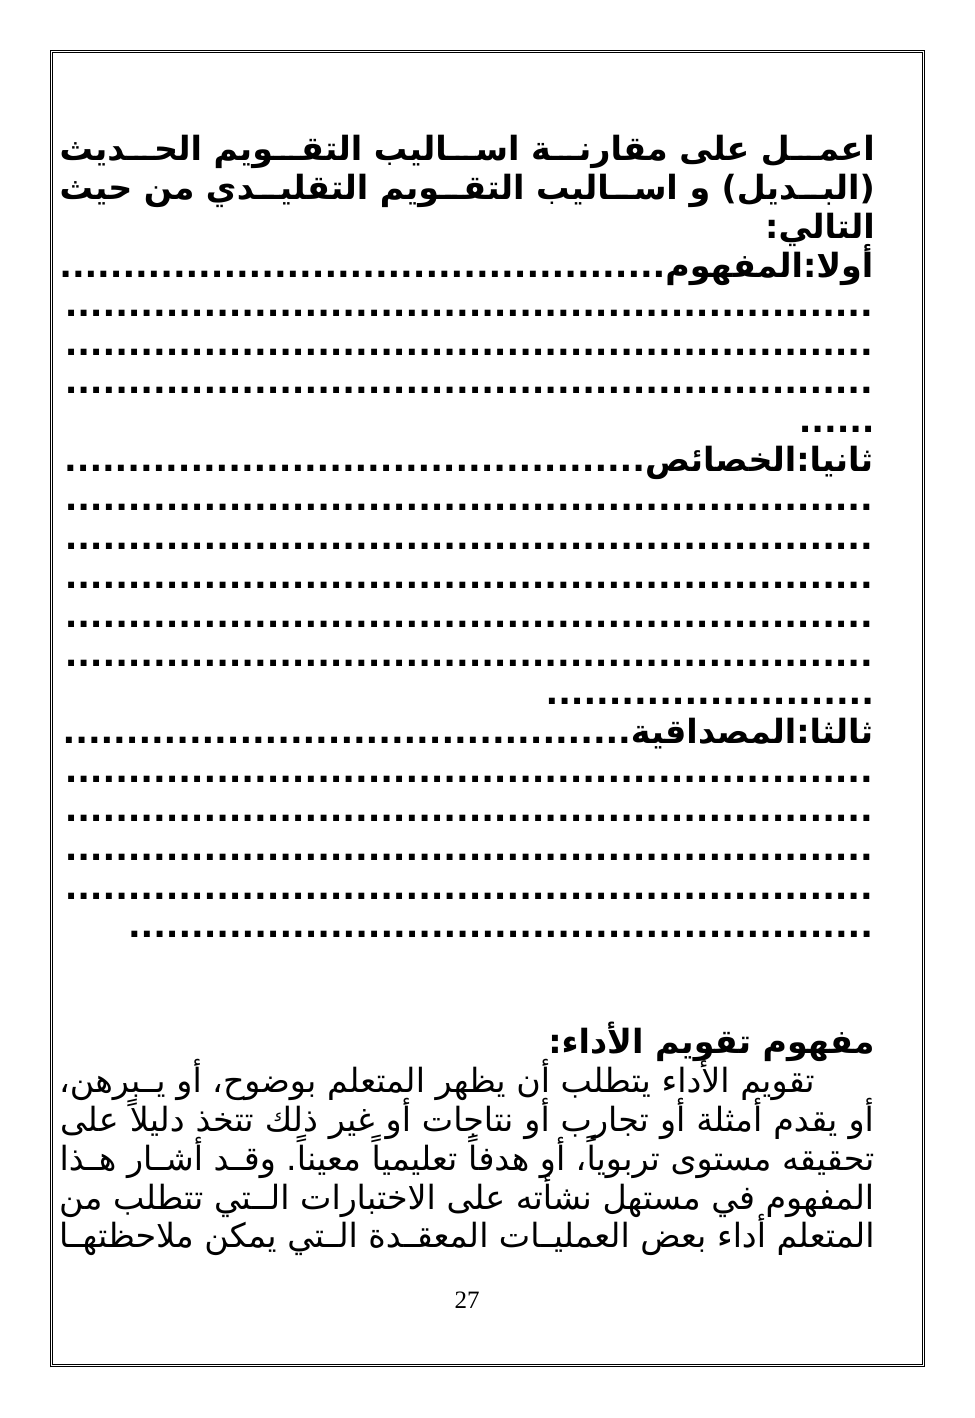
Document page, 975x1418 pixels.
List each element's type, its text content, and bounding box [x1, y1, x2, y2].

text مفهوم تقويم الأداء: [59, 1023, 874, 1062]
text ثانيا:الخصائص........................................................................................................................................................................................................................................................................................................................................................................................................ [59, 441, 874, 713]
text ثالثا:المصداقية........................................................................................................................................................................................................................................................................................................................................................................ [59, 713, 874, 946]
text أولا:المفهوم...................................................................................................................................................................................................................................................... [59, 246, 874, 441]
text اعمل على مقارنة اساليب التقويم الحديث (البديل) و اساليب التقويم التقليدي من حيث التالي: [59, 130, 874, 246]
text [59, 1062, 874, 1256]
